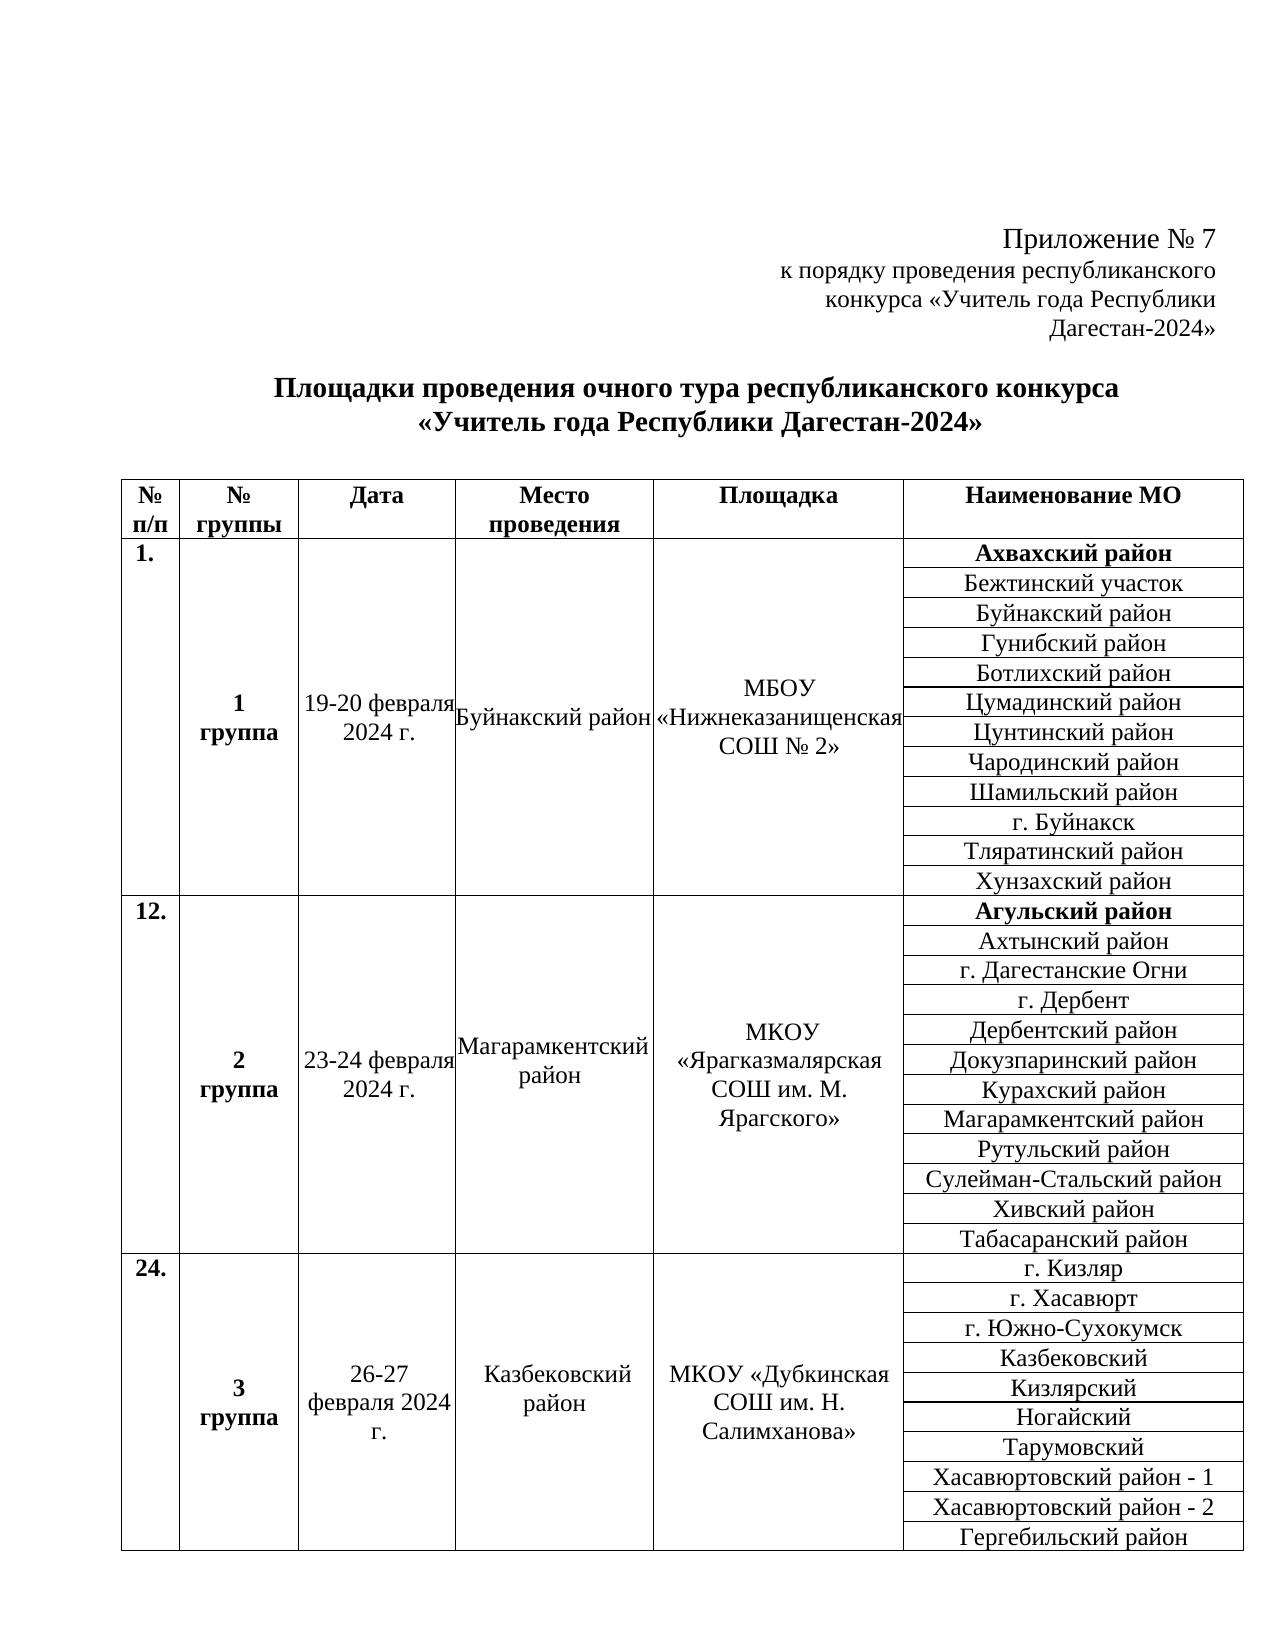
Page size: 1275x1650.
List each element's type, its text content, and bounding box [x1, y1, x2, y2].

table_cell г. Кизляр [904, 1254, 1243, 1282]
table_cell Докузпаринский район [904, 1045, 1243, 1074]
table_cell Тляратинский район [904, 836, 1243, 865]
table_cell Цумадинский район [904, 688, 1243, 716]
table_cell Гунибский район [904, 628, 1243, 657]
table_header Дата [299, 480, 455, 537]
table_cell 3 группа [180, 1254, 298, 1550]
table_cell [122, 896, 179, 1252]
table_cell Буйнакский район [904, 598, 1243, 627]
table_cell Ботлихский район [904, 658, 1243, 686]
table_cell Ногайский [904, 1403, 1243, 1431]
table_header Наименование МО [904, 480, 1243, 537]
table_cell Ахвахский район [904, 539, 1243, 567]
table_cell г. Хасавюрт [904, 1283, 1243, 1312]
text Площадки проведения очного тура республиканского конкурса [177, 370, 1216, 404]
table_cell МКОУ «Ярагказмалярская СОШ им. М. Ярагского» [654, 896, 903, 1252]
table_cell Хивский район [904, 1194, 1243, 1223]
table_cell г. Буйнакск [904, 807, 1243, 835]
table_cell Хасавюртовский район - 1 [904, 1462, 1243, 1491]
table_cell 2 группа [180, 896, 298, 1252]
table_cell МБОУ «Нижнеказанищенская СОШ № 2» [654, 539, 903, 895]
text «Учитель года Республики Дагестан-2024» [177, 404, 1216, 437]
table_cell Шамильский район [904, 777, 1243, 806]
table_header Место проведения [456, 480, 653, 537]
table_cell Магарамкентский район [904, 1105, 1243, 1133]
table_cell Буйнакский район [456, 539, 653, 895]
table_cell 26-27 февраля 2024 г. [299, 1254, 455, 1550]
table_cell Чародинский район [904, 747, 1243, 776]
table_cell г. Дагестанские Огни [904, 956, 1243, 984]
table_cell Кизлярский [904, 1373, 1243, 1401]
table_cell Курахский район [904, 1075, 1243, 1103]
table_cell Цунтинский район [904, 717, 1243, 746]
table_cell Табасаранский район [904, 1224, 1243, 1252]
table_cell [122, 539, 179, 895]
table_cell МКОУ «Дубкинская СОШ им. Н. Салимханова» [654, 1254, 903, 1550]
table_cell г. Дербент [904, 985, 1243, 1014]
table_cell 19-20 февраля 2024 г. [299, 539, 455, 895]
table_header № п/п [122, 480, 179, 537]
text к порядку проведения республиканского конкурса «Учитель года Республики Дагестан-2024» [768, 255, 1216, 341]
table_cell Хасавюртовский район - 2 [904, 1492, 1243, 1521]
table_cell Агульский район [904, 896, 1243, 925]
text Приложение № 7 [768, 222, 1216, 255]
table_cell Сулейман-Стальский район [904, 1164, 1243, 1193]
table_cell Дербентский район [904, 1015, 1243, 1044]
table_cell 23-24 февраля 2024 г. [299, 896, 455, 1252]
table_cell Казбековский [904, 1343, 1243, 1372]
table_header № группы [180, 480, 298, 537]
table_cell Бежтинский участок [904, 568, 1243, 597]
table_cell г. Южно-Сухокумск [904, 1313, 1243, 1342]
table_cell Тарумовский [904, 1432, 1243, 1461]
table_cell 1 группа [180, 539, 298, 895]
table_cell Казбековский район [456, 1254, 653, 1550]
table_cell Хунзахский район [904, 866, 1243, 895]
table_cell Гергебильский район [904, 1522, 1243, 1550]
table_cell Магарамкентский район [456, 896, 653, 1252]
table_cell [122, 1254, 179, 1550]
table_cell Рутульский район [904, 1134, 1243, 1163]
table_header Площадка [654, 480, 903, 537]
table_cell Ахтынский район [904, 926, 1243, 954]
